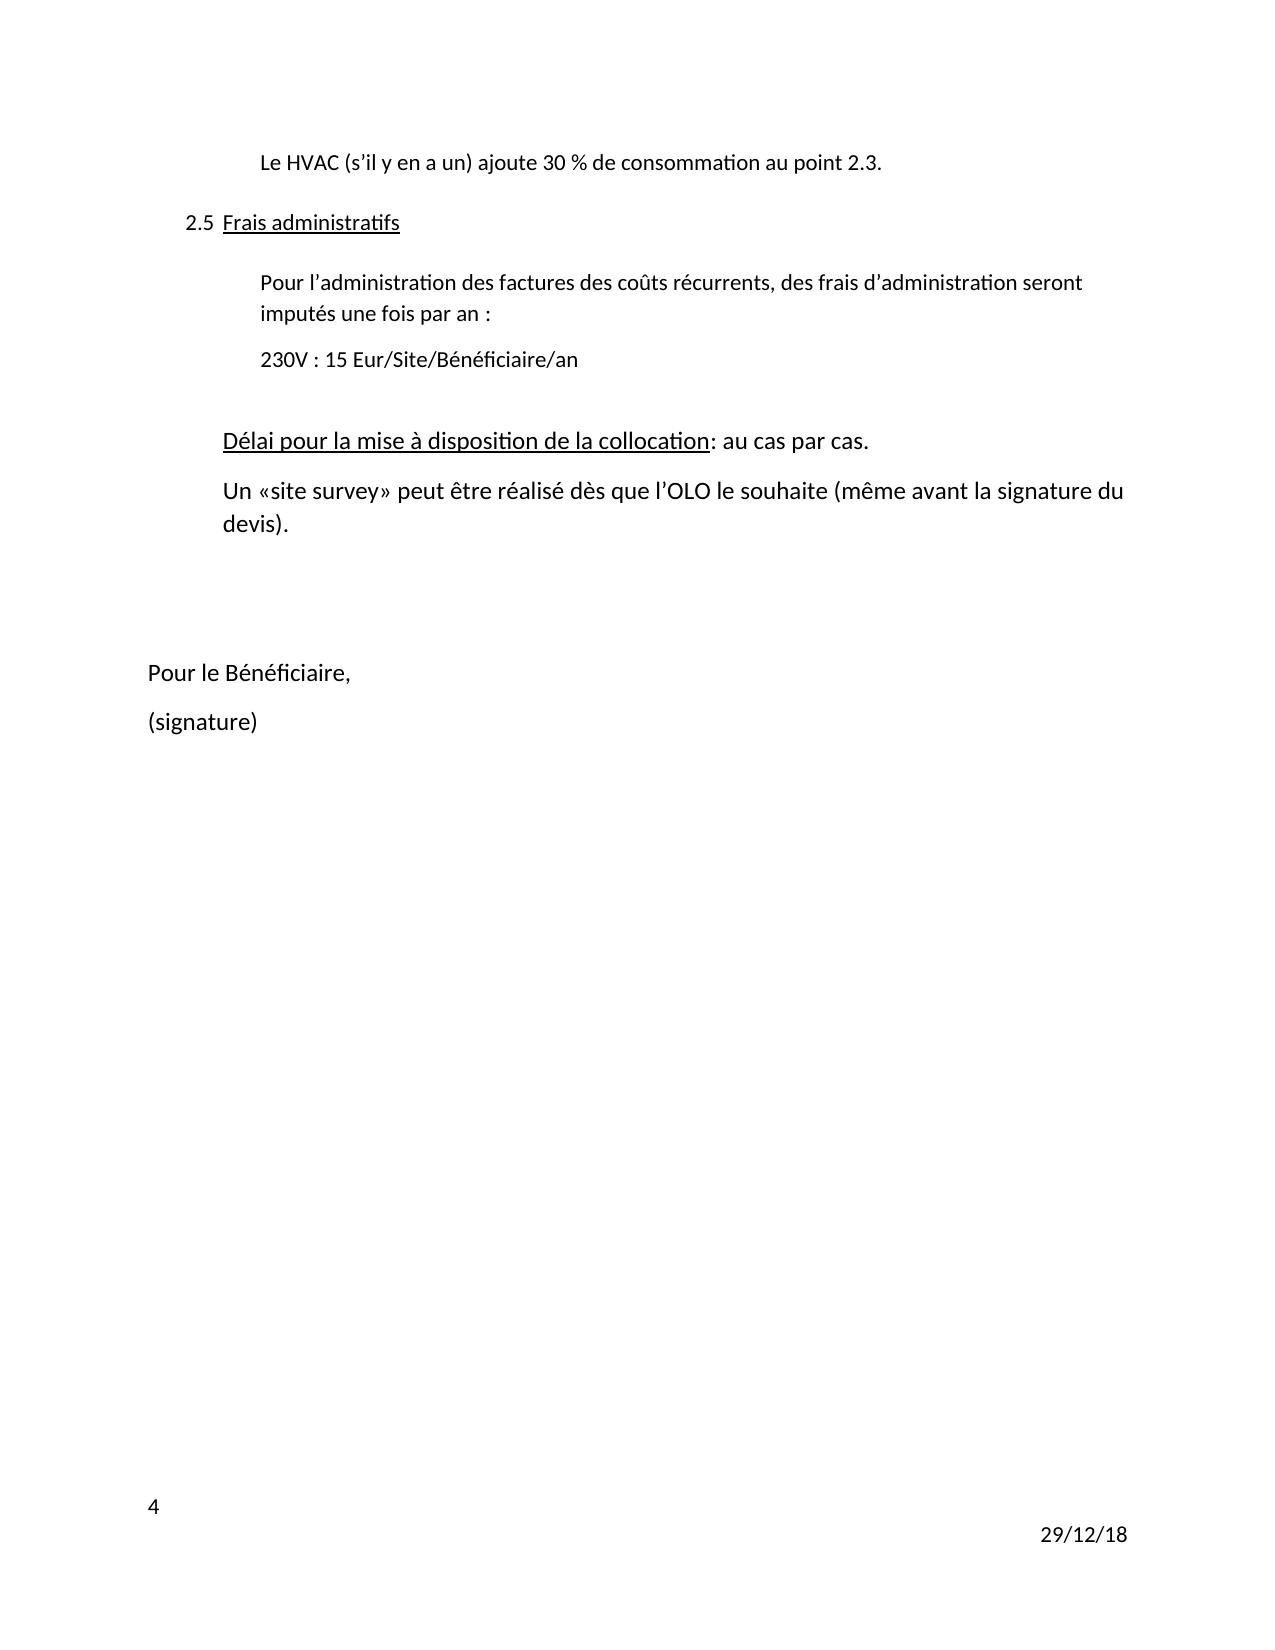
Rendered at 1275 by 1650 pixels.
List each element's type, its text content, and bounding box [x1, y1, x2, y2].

list Le HVAC (s’il y en a un) ajoute 30 % de consommation au point 2.3. [260, 148, 1127, 176]
text 230V : 15 Eur/Site/Bénéficiaire/an [185, 346, 775, 374]
list Pour l’administration des factures des coûts récurrents, des frais d’administration seront imputés une fois par an : [260, 268, 1127, 327]
text Un «site survey» peut être réalisé dès que l’OLO le souhaite (même avant la signature du devis). [223, 475, 1127, 538]
text Délai pour la mise à disposition de la collocation: au cas par cas. [223, 425, 1127, 456]
text (signature) [148, 706, 1127, 737]
text Pour le Bénéficiaire, [148, 657, 1127, 687]
list Frais administratifs [185, 208, 1127, 236]
